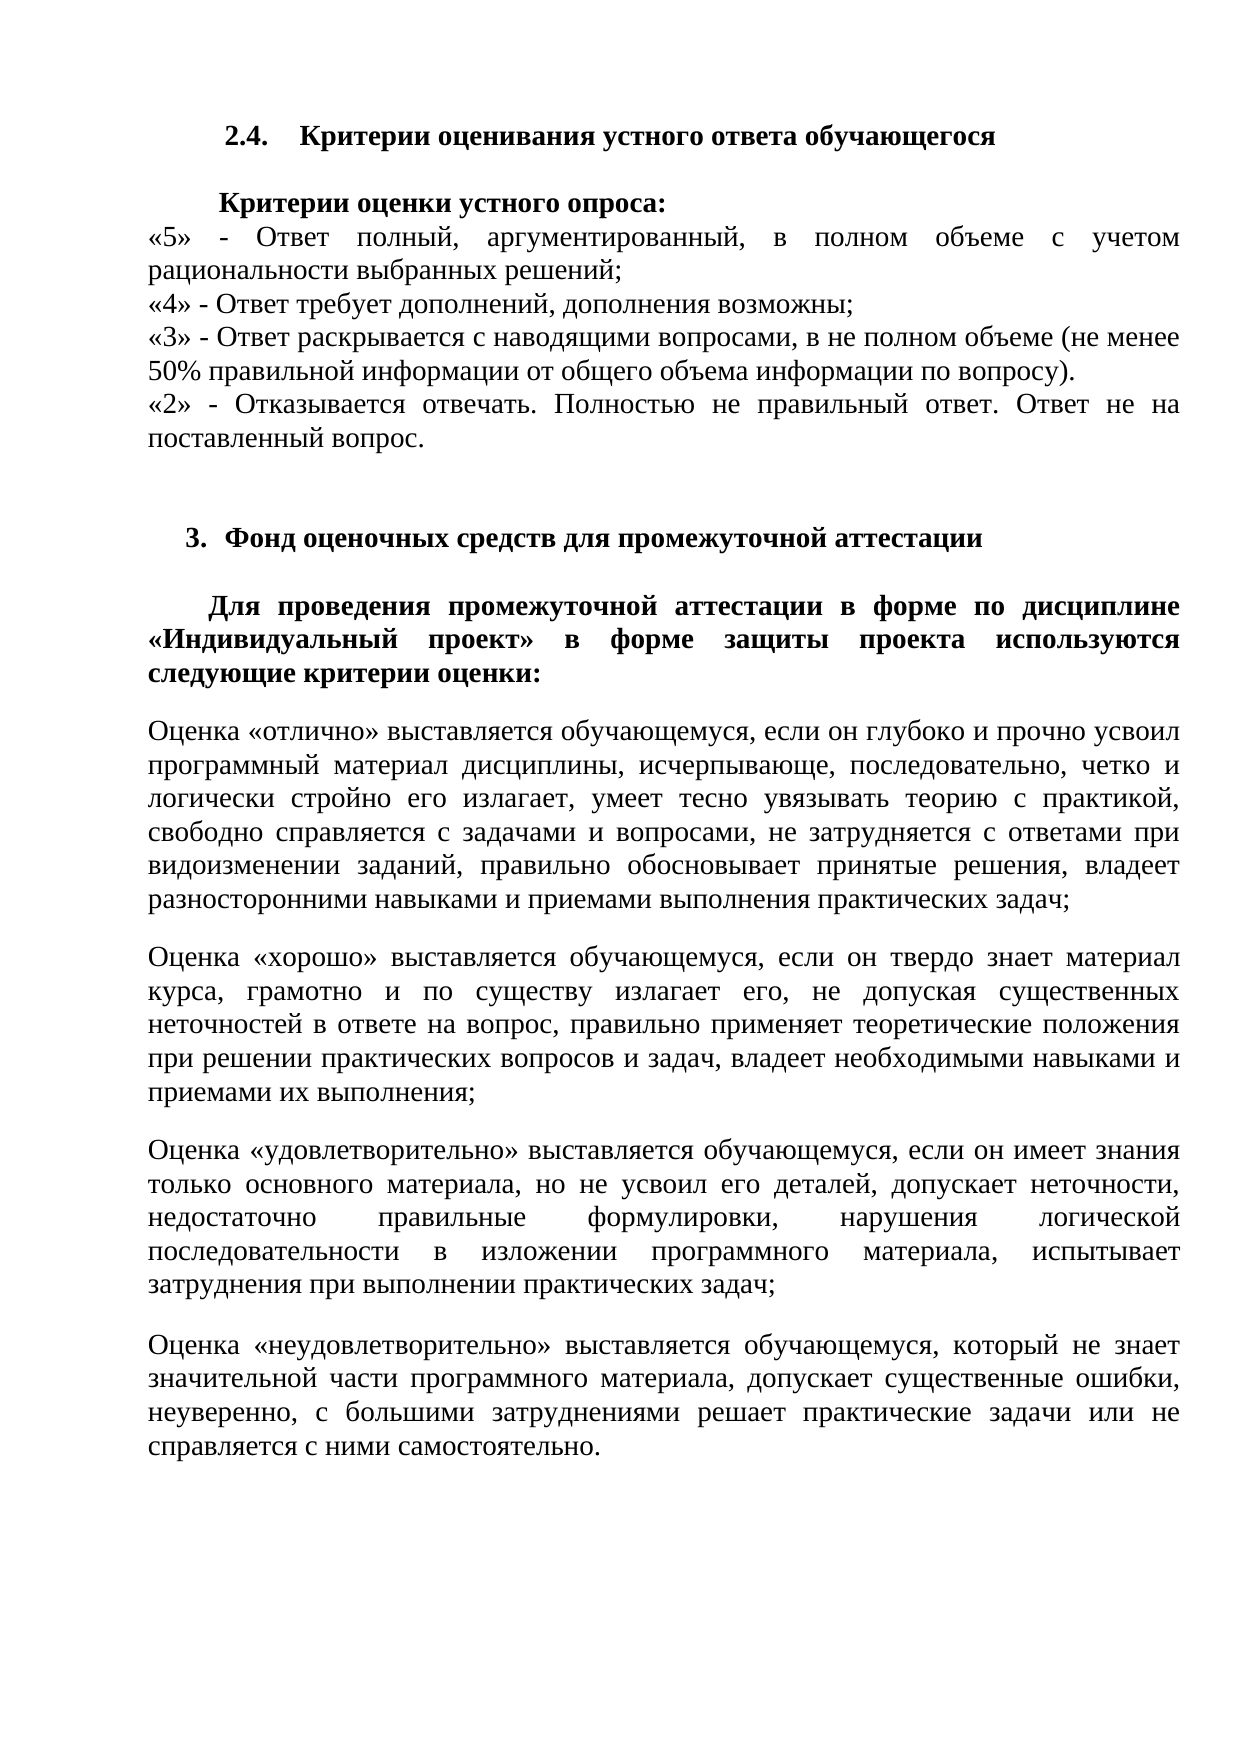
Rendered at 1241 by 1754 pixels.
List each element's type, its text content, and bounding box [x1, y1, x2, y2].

list Фонд оценочных средств для промежуточной аттестации [185, 521, 1181, 554]
text Оценка «отлично» выставляется обучающемуся, если он глубоко и прочно усвоил программный материал дисциплины, исчерпывающе, последовательно, четко и логически стройно его излагает, умеет тесно увязывать теорию с практикой, свободно справляется с задачами и вопросами, не затрудняется с ответами при видоизменении заданий, правильно обосновывает принятые решения, владеет разносторонними навыками и приемами выполнения практических задач; [148, 713, 1181, 914]
text Оценка «неудовлетворительно» выставляется обучающемуся, который не знает значительной части программного материала, допускает существенные ошибки, неуверенно, с большими затруднениями решает практические задачи или не справляется с ними самостоятельно. [148, 1327, 1181, 1461]
text «2» - Отказывается отвечать. Полностью не правильный ответ. Ответ не на поставленный вопрос. [148, 386, 1181, 453]
text «3» - Ответ раскрывается с наводящими вопросами, в не полном объеме (не менее 50% правильной информации от общего объема информации по вопросу). [148, 319, 1181, 386]
text «4» - Ответ требует дополнений, дополнения возможны; [148, 286, 1181, 319]
text Оценка «хорошо» выставляется обучающемуся, если он твердо знает материал курса, грамотно и по существу излагает его, не допуская существенных неточностей в ответе на вопрос, правильно применяет теоретические положения при решении практических вопросов и задач, владеет необходимыми навыками и приемами их выполнения; [148, 939, 1181, 1107]
text «5» - Ответ полный, аргументированный, в полном объеме с учетом рациональности выбранных решений; [148, 219, 1181, 286]
text Оценка «удовлетворительно» выставляется обучающемуся, если он имеет знания только основного материала, но не усвоил его деталей, допускает неточности, недостаточно правильные формулировки, нарушения логической последовательности в изложении программного материала, испытывает затруднения при выполнении практических задач; [148, 1132, 1181, 1300]
list Критерии оценивания устного ответа обучающегося [224, 118, 1181, 152]
text Критерии оценки устного опроса: [148, 185, 1181, 219]
text Для проведения промежуточной аттестации в форме по дисциплине «Индивидуальный проект» в форме защиты проекта используются следующие критерии оценки: [148, 588, 1181, 688]
